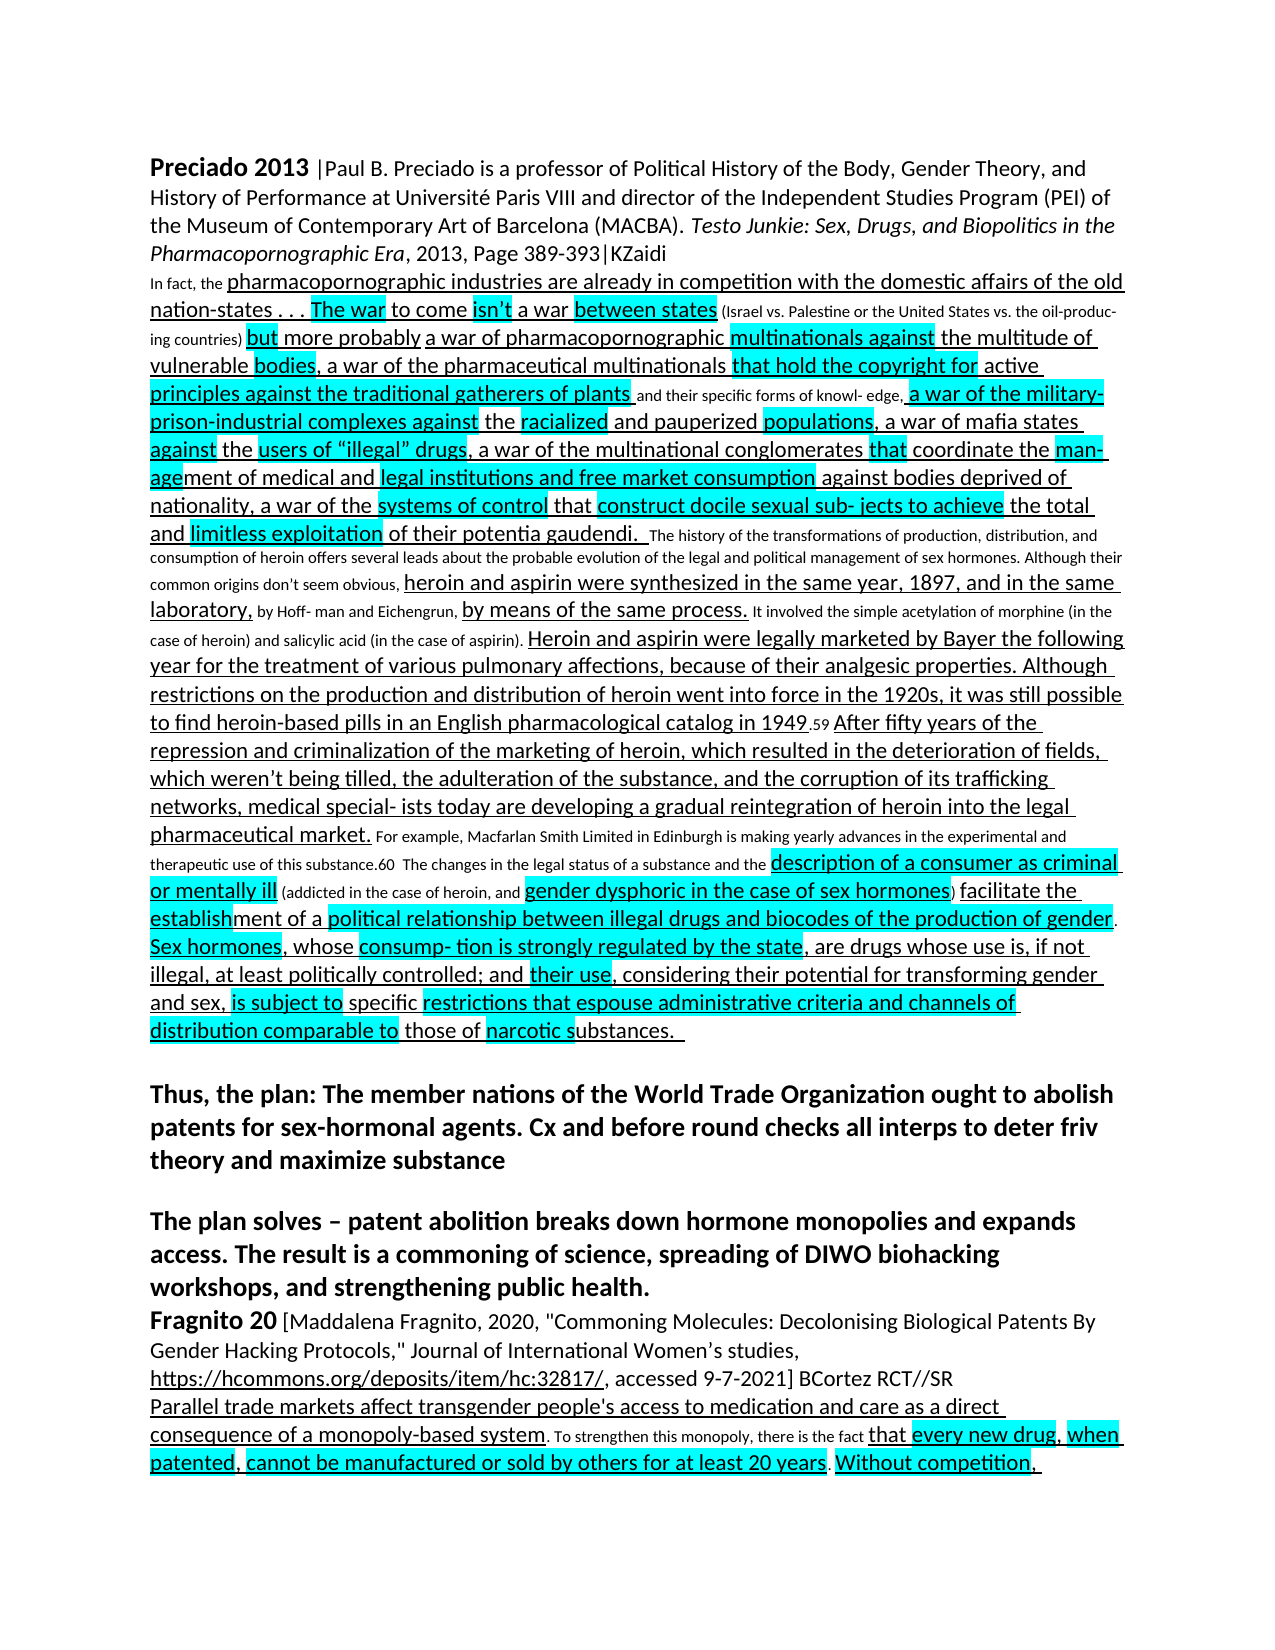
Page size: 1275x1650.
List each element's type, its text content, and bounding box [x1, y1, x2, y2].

text In fact, the pharmacopornographic industries are already in competition with the domestic affairs of the old nation-states . . . The war to come isn’t a war between states (Israel vs. Palestine or the United States vs. the oil-produc- ing countries) but more probably a war of pharmacopornographic multinationals against the multitude of vulnerable bodies, a war of the pharmaceutical multinationals that hold the copyright for active principles against the traditional gatherers of plants and their specific forms of knowl- edge, a war of the military-prison-industrial complexes against the racialized and pauperized populations, a war of mafia states against the users of “illegal” drugs, a war of the multinational conglomerates that coordinate the man- agement of medical and legal institutions and free market consumption against bodies deprived of nationality, a war of the systems of control that construct docile sexual sub- jects to achieve the total and limitless exploitation of their potentia gaudendi. The history of the transformations of production, distribution, and consumption of heroin offers several leads about the probable evolution of the legal and political management of sex hormones. Although their common origins don’t seem obvious, heroin and aspirin were synthesized in the same year, 1897, and in the same laboratory, by Hoff- man and Eichengrun, by means of the same process. It involved the simple acetylation of morphine (in the case of heroin) and salicylic acid (in the case of aspirin). Heroin and aspirin were legally marketed by Bayer the following year for the treatment of various pulmonary affections, because of their analgesic properties. Although restrictions on the production and distribution of heroin went into force in the 1920s, it was still possible to find heroin-based pills in an English pharmacological catalog in 1949.59 After fifty years of the repression and criminalization of the marketing of heroin, which resulted in the deterioration of fields, which weren’t being tilled, the adulteration of the substance, and the corruption of its trafficking networks, medical special- ists today are developing a gradual reintegration of heroin into the legal pharmaceutical market. For example, Macfarlan Smith Limited in Edinburgh is making yearly advances in the experimental and therapeutic use of this substance.60 The changes in the legal status of a substance and the description of a consumer as criminal or mentally ill (addicted in the case of heroin, and gender dysphoric in the case of sex hormones) facilitate the establishment of a political relationship between illegal drugs and biocodes of the production of gender. Sex hormones, whose consump- tion is strongly regulated by the state, are drugs whose use is, if not illegal, at least politically controlled; and their use, considering their potential for transforming gender and sex, is subject to specific restrictions that espouse administrative criteria and channels of distribution comparable to those of narcotic substances. [150, 267, 1125, 1044]
text The plan solves – patent abolition breaks down hormone monopolies and expands access. The result is a commoning of science, spreading of DIWO biohacking workshops, and strengthening public health. [150, 1204, 1125, 1303]
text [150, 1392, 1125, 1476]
text Thus, the plan: The member nations of the World Trade Organization ought to abolish patents for sex-hormonal agents. Cx and before round checks all interps to deter friv theory and maximize substance [150, 1077, 1125, 1176]
text Fragnito 20 [Maddalena Fragnito, 2020, "Commoning Molecules: Decolonising Biological Patents By Gender Hacking Protocols," Journal of International Women’s studies, https://hcommons.org/deposits/item/hc:32817/, accessed 9-7-2021] BCortez RCT//SR [150, 1303, 1125, 1392]
text Preciado 2013 |Paul B. Preciado is a professor of Political History of the Body, Gender Theory, and History of Performance at Université Paris VIII and director of the Independent Studies Program (PEI) of the Museum of Contemporary Art of Barcelona (MACBA). Testo Junkie: Sex, Drugs, and Biopolitics in the Pharmacopornographic Era, 2013, Page 389-393|KZaidi [150, 150, 1125, 267]
